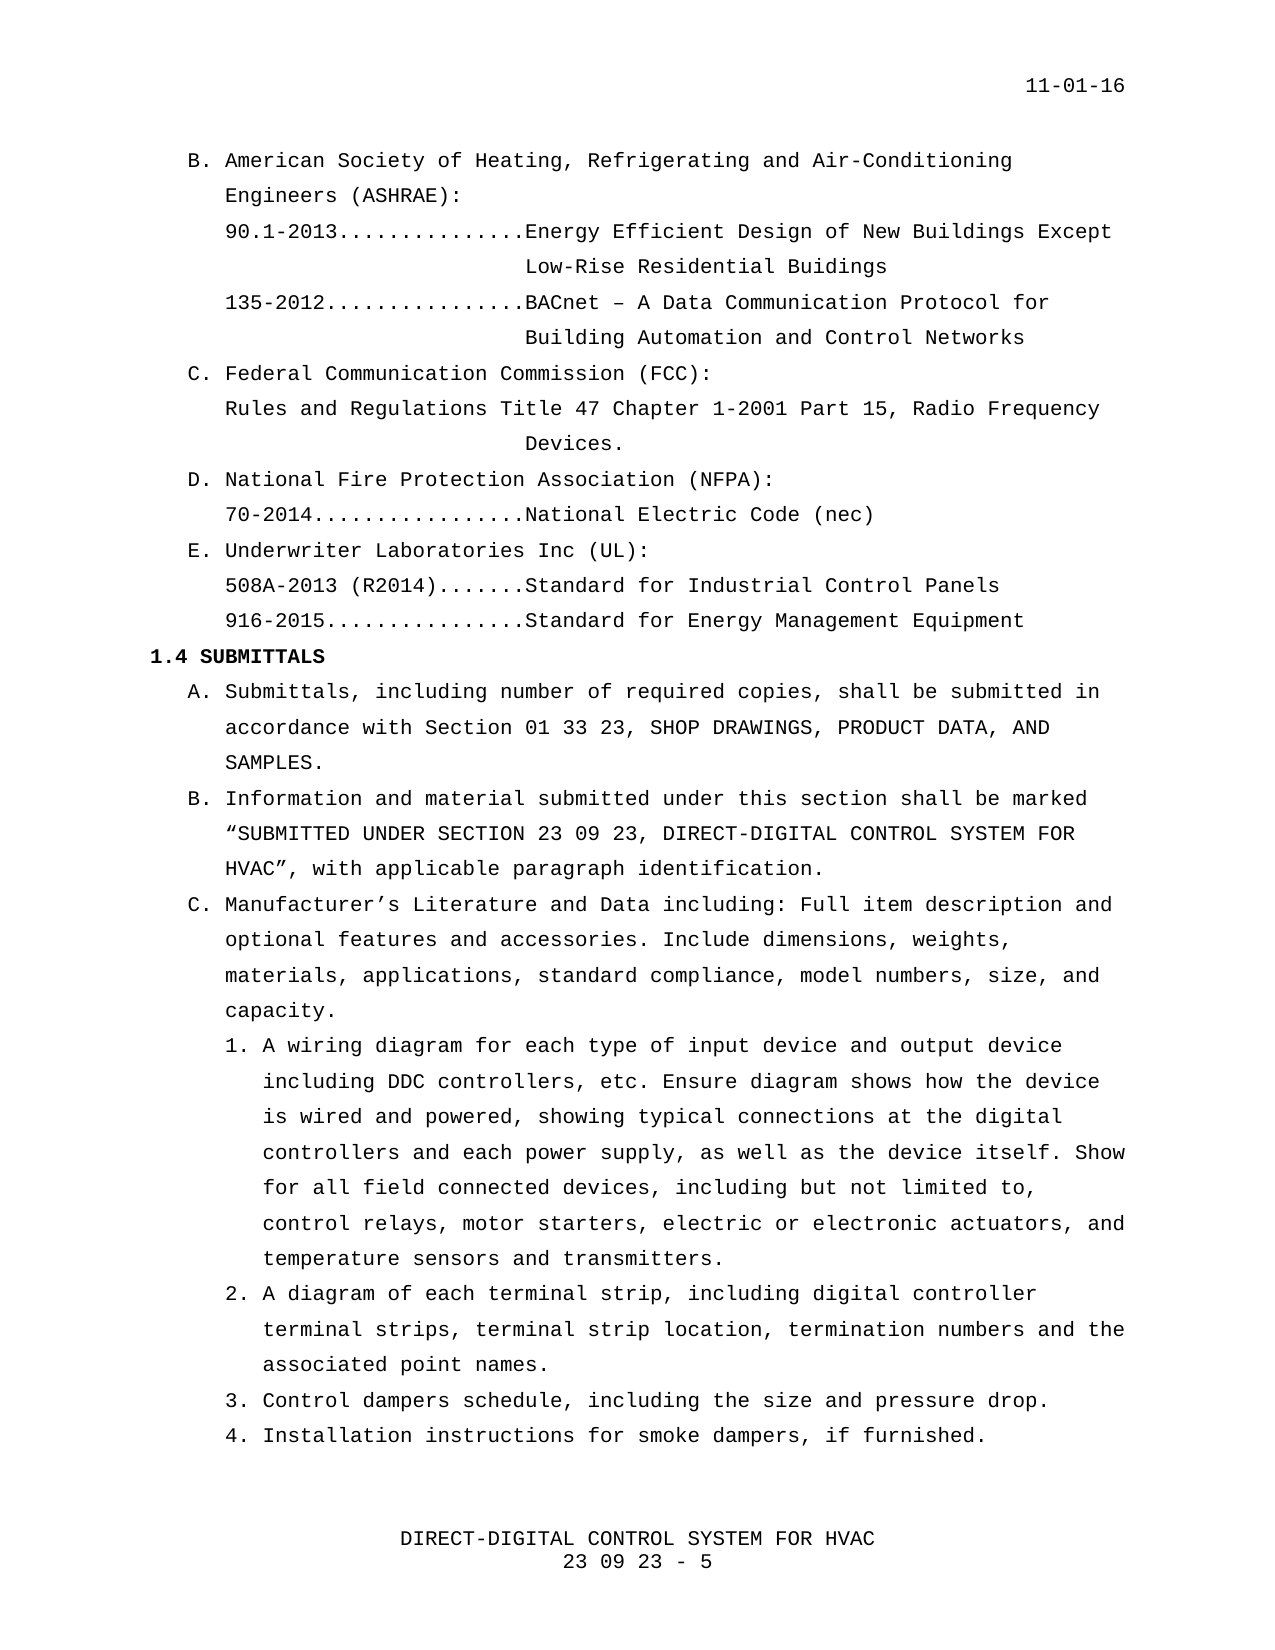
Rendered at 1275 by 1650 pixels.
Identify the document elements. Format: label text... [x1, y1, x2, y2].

text A diagram of each terminal strip, including digital controller terminal strips, terminal strip location, termination numbers and the associated point names. [225, 1283, 1125, 1378]
list Rules and Regulations Title 47 Chapter 1-2001 Part 15, Radio Frequency Devices. [225, 398, 1125, 457]
text Underwriter Laboratories Inc (UL): [187, 539, 1125, 563]
text Submittals, including number of required copies, shall be submitted in accordance with Section 01 33 23, SHOP DRAWINGS, PRODUCT DATA, AND SAMPLES. [187, 681, 1125, 776]
text Installation instructions for smoke dampers, if furnished. [225, 1425, 1125, 1449]
text Information and material submitted under this section shall be marked “SUBMITTED UNDER SECTION 23 09 23, DIRECT-DIGITAL CONTROL SYSTEM FOR HVAC”, with applicable paragraph identification. [187, 787, 1125, 882]
list 916-2015 Standard for Energy Management Equipment [225, 610, 1125, 634]
list 90.1-2013 Energy Efficient Design of New Buildings Except Low-Rise Residential Buidings [225, 221, 1125, 280]
text A wiring diagram for each type of input device and output device including DDC controllers, etc. Ensure diagram shows how the device is wired and powered, showing typical connections at the digital controllers and each power supply, as well as the device itself. Show for all field connected devices, including but not limited to, control relays, motor starters, electric or electronic actuators, and temperature sensors and transmitters. [225, 1035, 1125, 1272]
list 508A-2013 (R2014) Standard for Industrial Control Panels [225, 575, 1125, 599]
text American Society of Heating, Refrigerating and Air-Conditioning Engineers (ASHRAE): [187, 150, 1125, 209]
text Control dampers schedule, including the size and pressure drop. [225, 1389, 1125, 1413]
list 135-2012 BACnet – A Data Communication Protocol for Building Automation and Control Networks [225, 292, 1125, 351]
text Manufacturer’s Literature and Data including: Full item description and optional features and accessories. Include dimensions, weights, materials, applications, standard compliance, model numbers, size, and capacity. [187, 894, 1125, 1024]
text National Fire Protection Association (NFPA): [187, 469, 1125, 492]
text Federal Communication Commission (FCC): [187, 362, 1125, 386]
text SUBMITTALS [150, 646, 1125, 669]
list 70-2014 National Electric Code (nec) [225, 504, 1125, 528]
